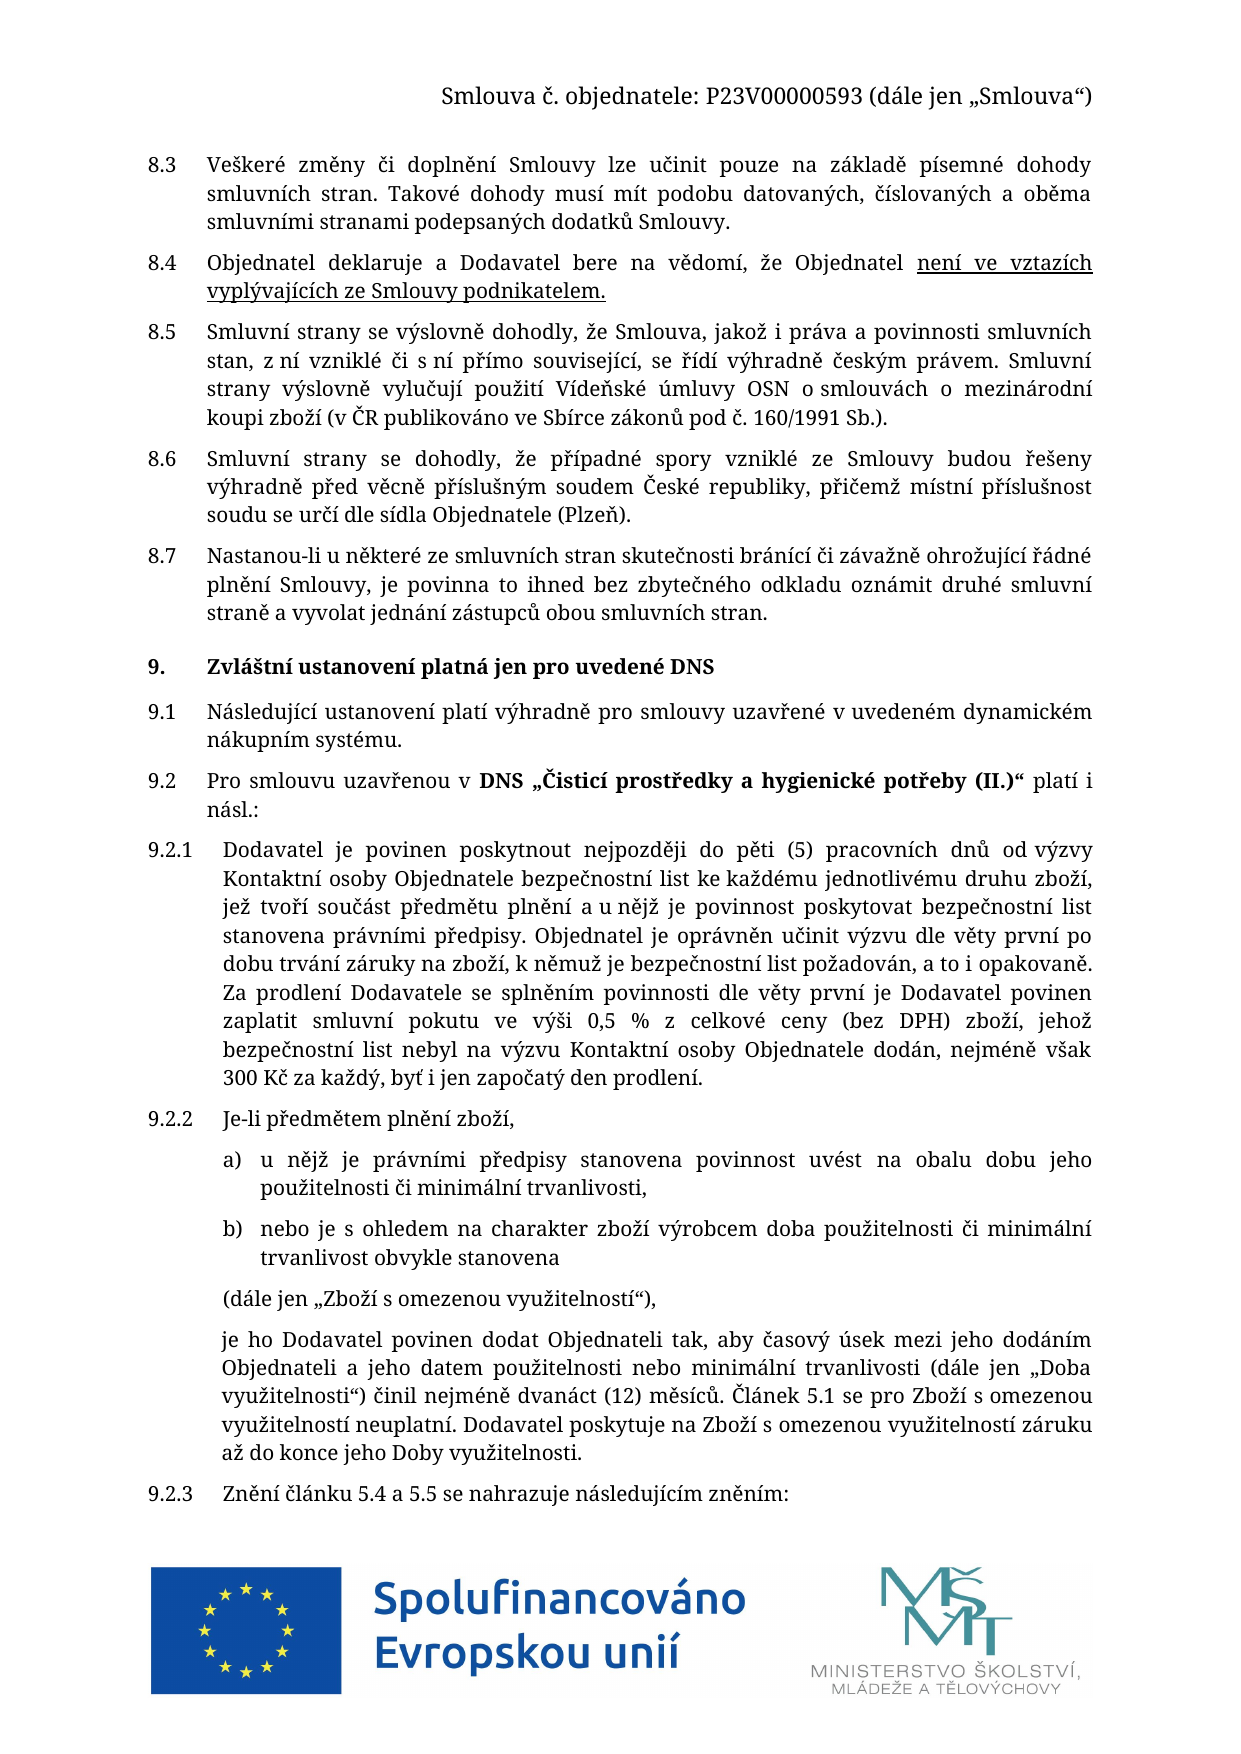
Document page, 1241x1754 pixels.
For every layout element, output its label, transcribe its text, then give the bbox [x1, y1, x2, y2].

list Znění článku 5.4 a 5.5 se nahrazuje následujícím zněním: [148, 1479, 1093, 1508]
list Smluvní strany se dohodly, že případné spory vzniklé ze Smlouvy budou řešeny výhradně před věcně příslušným soudem České republiky, přičemž místní příslušnost soudu se určí dle sídla Objednatele (Plzeň). [148, 444, 1093, 529]
list nebo je s ohledem na charakter zboží výrobcem doba použitelnosti či minimální trvanlivost obvykle stanovena [223, 1214, 1093, 1271]
list Nastanou-li u některé ze smluvních stran skutečnosti bránící či závažně ohrožující řádné plnění Smlouvy, je povinna to ihned bez zbytečného odkladu oznámit druhé smluvní straně a vyvolat jednání zástupců obou smluvních stran. [148, 541, 1093, 627]
text je ho Dodavatel povinen dodat Objednateli tak, aby časový úsek mezi jeho dodáním Objednateli a jeho datem použitelnosti nebo minimální trvanlivosti (dále jen „Doba využitelnosti“) činil nejméně dvanáct (12) měsíců. Článek 5.1 se pro Zboží s omezenou využitelností neuplatní. Dodavatel poskytuje na Zboží s omezenou využitelností záruku až do konce jeho Doby využitelnosti. [221, 1325, 1093, 1467]
list u nějž je právními předpisy stanovena povinnost uvést na obalu dobu jeho použitelnosti či minimální trvanlivosti, [223, 1145, 1093, 1202]
list Veškeré změny či doplnění Smlouvy lze učinit pouze na základě písemné dohody smluvních stran. Takové dohody musí mít podobu datovaných, číslovaných a oběma smluvními stranami podepsaných dodatků Smlouvy. [148, 150, 1093, 236]
list Objednatel deklaruje a Dodavatel bere na vědomí, že Objednatel není ve vztazích vyplývajících ze Smlouvy podnikatelem. [148, 248, 1093, 305]
list Následující ustanovení platí výhradně pro smlouvy uzavřené v uvedeném dynamickém nákupním systému. [148, 697, 1093, 754]
picture [147, 1563, 1093, 1698]
text (dále jen „Zboží s omezenou využitelností“), [223, 1284, 1093, 1312]
list Dodavatel je povinen poskytnout nejpozději do pěti (5) pracovních dnů od výzvy Kontaktní osoby Objednatele bezpečnostní list ke každému jednotlivému druhu zboží, jež tvoří součást předmětu plnění a u nějž je povinnost poskytovat bezpečnostní list stanovena právními předpisy. Objednatel je oprávněn učinit výzvu dle věty první po dobu trvání záruky na zboží, k němuž je bezpečnostní list požadován, a to i opakovaně. Za prodlení Dodavatele se splněním povinnosti dle věty první je Dodavatel povinen zaplatit smluvní pokutu ve výši 0,5 % z celkové ceny (bez DPH) zboží, jehož bezpečnostní list nebyl na výzvu Kontaktní osoby Objednatele dodán, nejméně však 300 Kč za každý, byť i jen započatý den prodlení. [148, 836, 1093, 1092]
list Zvláštní ustanovení platná jen pro uvedené DNS [148, 652, 1093, 680]
list Smluvní strany se výslovně dohodly, že Smlouva, jakož i práva a povinnosti smluvních stan, z ní vzniklé či s ní přímo související, se řídí výhradně českým právem. Smluvní strany výslovně vylučují použití Vídeňské úmluvy OSN o smlouvách o mezinárodní koupi zboží (v ČR publikováno ve Sbírce zákonů pod č. 160/1991 Sb.). [148, 317, 1093, 431]
list Pro smlouvu uzavřenou v DNS „Čisticí prostředky a hygienické potřeby (II.)“ platí i násl.: [148, 766, 1093, 823]
list Je-li předmětem plnění zboží, [148, 1104, 1093, 1132]
